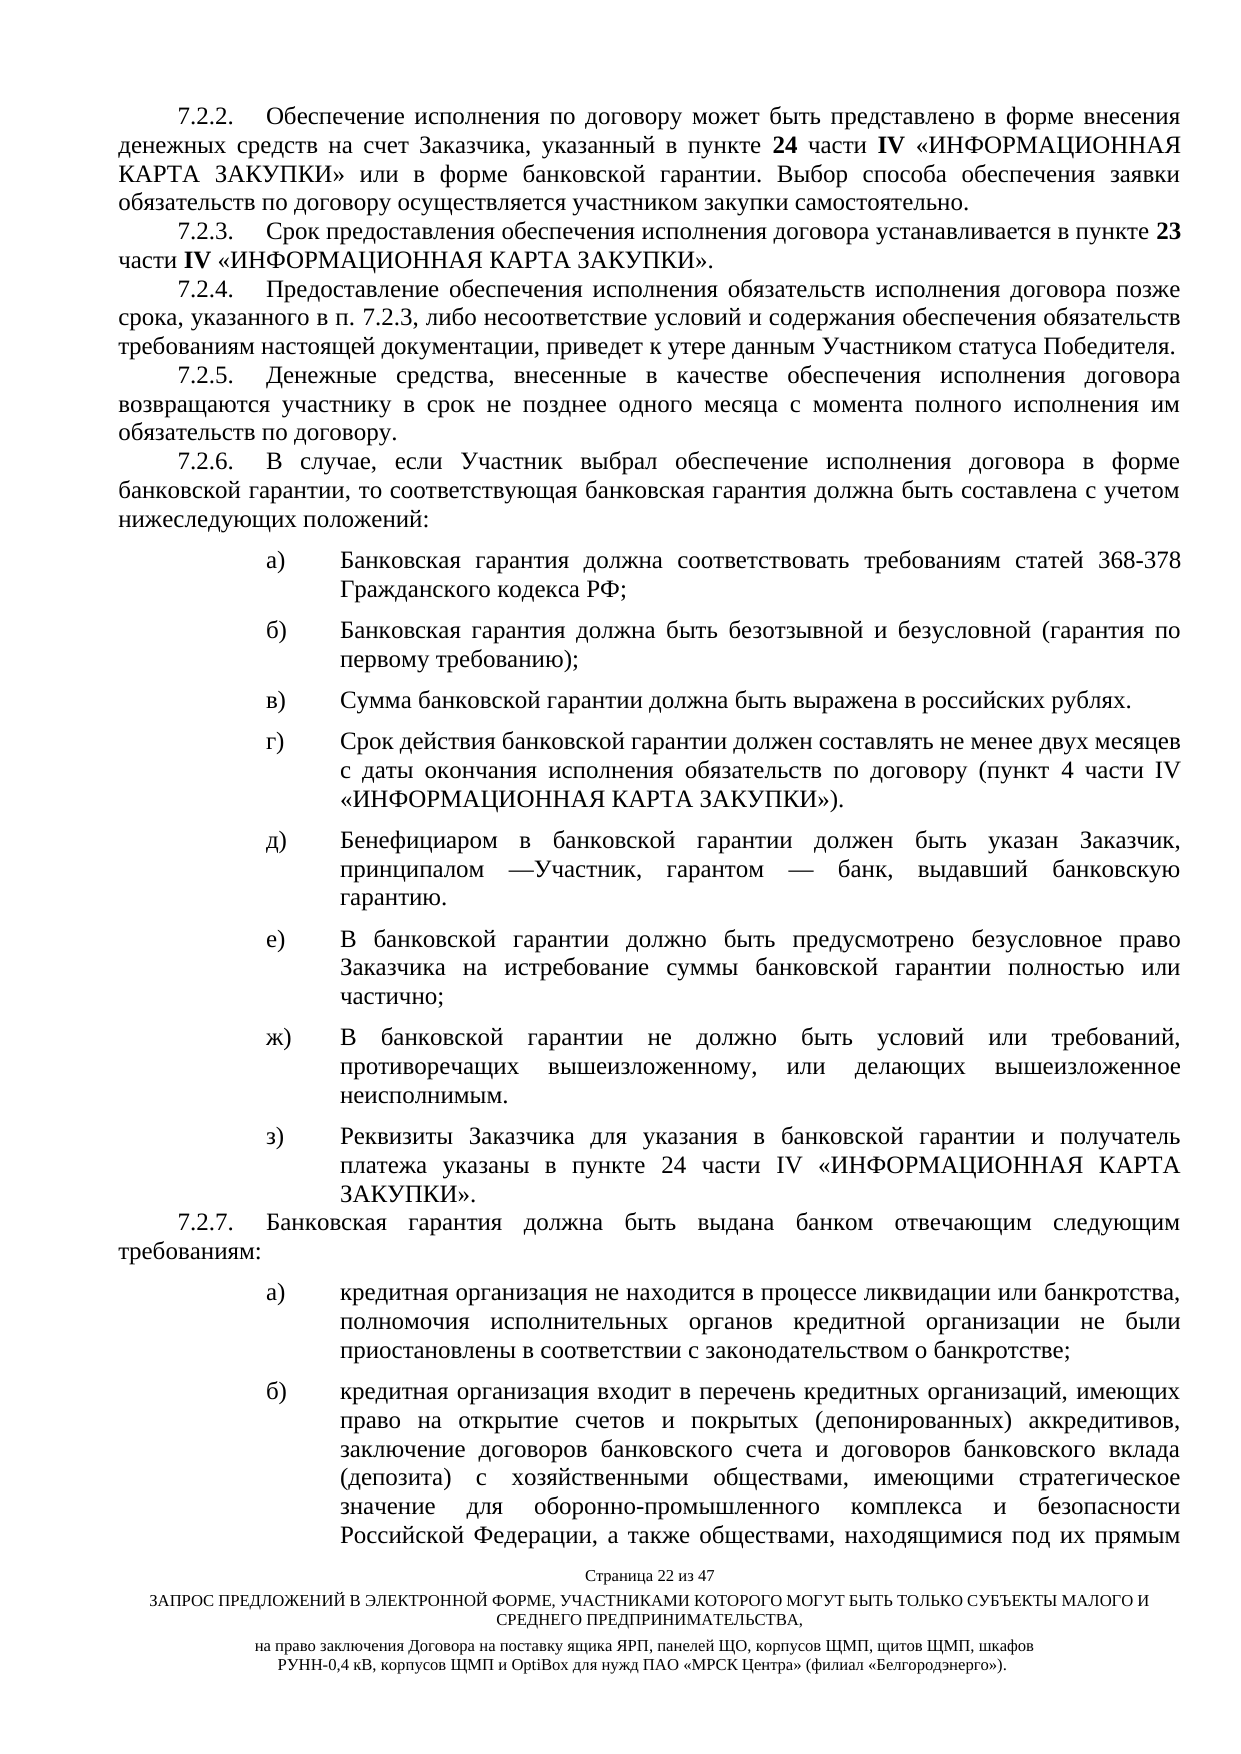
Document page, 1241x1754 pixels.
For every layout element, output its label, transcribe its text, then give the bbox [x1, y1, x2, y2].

subtitle Банковская гарантия должна быть выдана банком отвечающим следующим требованиям: [118, 1207, 1181, 1265]
subtitle Срок предоставления обеспечения исполнения договора устанавливается в пункте 23 части IV «ИНФОРМАЦИОННАЯ КАРТА ЗАКУПКИ». [118, 216, 1181, 274]
list Банковская гарантия должна соответствовать требованиям статей 368-378 Гражданского кодекса РФ; [266, 545, 1181, 602]
list Банковская гарантия должна быть безотзывной и безусловной (гарантия по первому требованию); [266, 615, 1181, 672]
list В банковской гарантии не должно быть условий или требований, противоречащих вышеизложенному, или делающих вышеизложенное неисполнимым. [266, 1022, 1181, 1109]
list кредитная организация не находится в процессе ликвидации или банкротства, полномочия исполнительных органов кредитной организации не были приостановлены в соответствии с законодательством о банкротстве; [266, 1277, 1181, 1364]
list В банковской гарантии должно быть предусмотрено безусловное право Заказчика на истребование суммы банковской гарантии полностью или частично; [266, 924, 1181, 1010]
subtitle В случае, если Участник выбрал обеспечение исполнения договора в форме банковской гарантии, то соответствующая банковская гарантия должна быть составлена с учетом нижеследующих положений: [118, 446, 1181, 532]
list Реквизиты Заказчика для указания в банковской гарантии и получатель платежа указаны в пункте 24 части IV «ИНФОРМАЦИОННАЯ КАРТА ЗАКУПКИ». [266, 1121, 1181, 1207]
list Срок действия банковской гарантии должен составлять не менее двух месяцев с даты окончания исполнения обязательств по договору (пункт 4 части IV «ИНФОРМАЦИОННАЯ КАРТА ЗАКУПКИ»). [266, 726, 1181, 812]
list Сумма банковской гарантии должна быть выражена в российских рублях. [266, 685, 1181, 714]
subtitle Денежные средства, внесенные в качестве обеспечения исполнения договора возвращаются участнику в срок не позднее одного месяца с момента полного исполнения им обязательств по договору. [118, 360, 1181, 446]
subtitle Обеспечение исполнения по договору может быть представлено в форме внесения денежных средств на счет Заказчика, указанный в пункте 24 части IV «ИНФОРМАЦИОННАЯ КАРТА ЗАКУПКИ» или в форме банковской гарантии. Выбор способа обеспечения заявки обязательств по договору осуществляется участником закупки самостоятельно. [118, 101, 1181, 216]
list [266, 1376, 1181, 1549]
subtitle Предоставление обеспечения исполнения обязательств исполнения договора позже срока, указанного в п. 7.2.3, либо несоответствие условий и содержания обеспечения обязательств требованиям настоящей документации, приведет к утере данным Участником статуса Победителя. [118, 274, 1181, 360]
list Бенефициаром в банковской гарантии должен быть указан Заказчик, принципалом —Участник, гарантом — банк, выдавший банковскую гарантию. [266, 825, 1181, 911]
